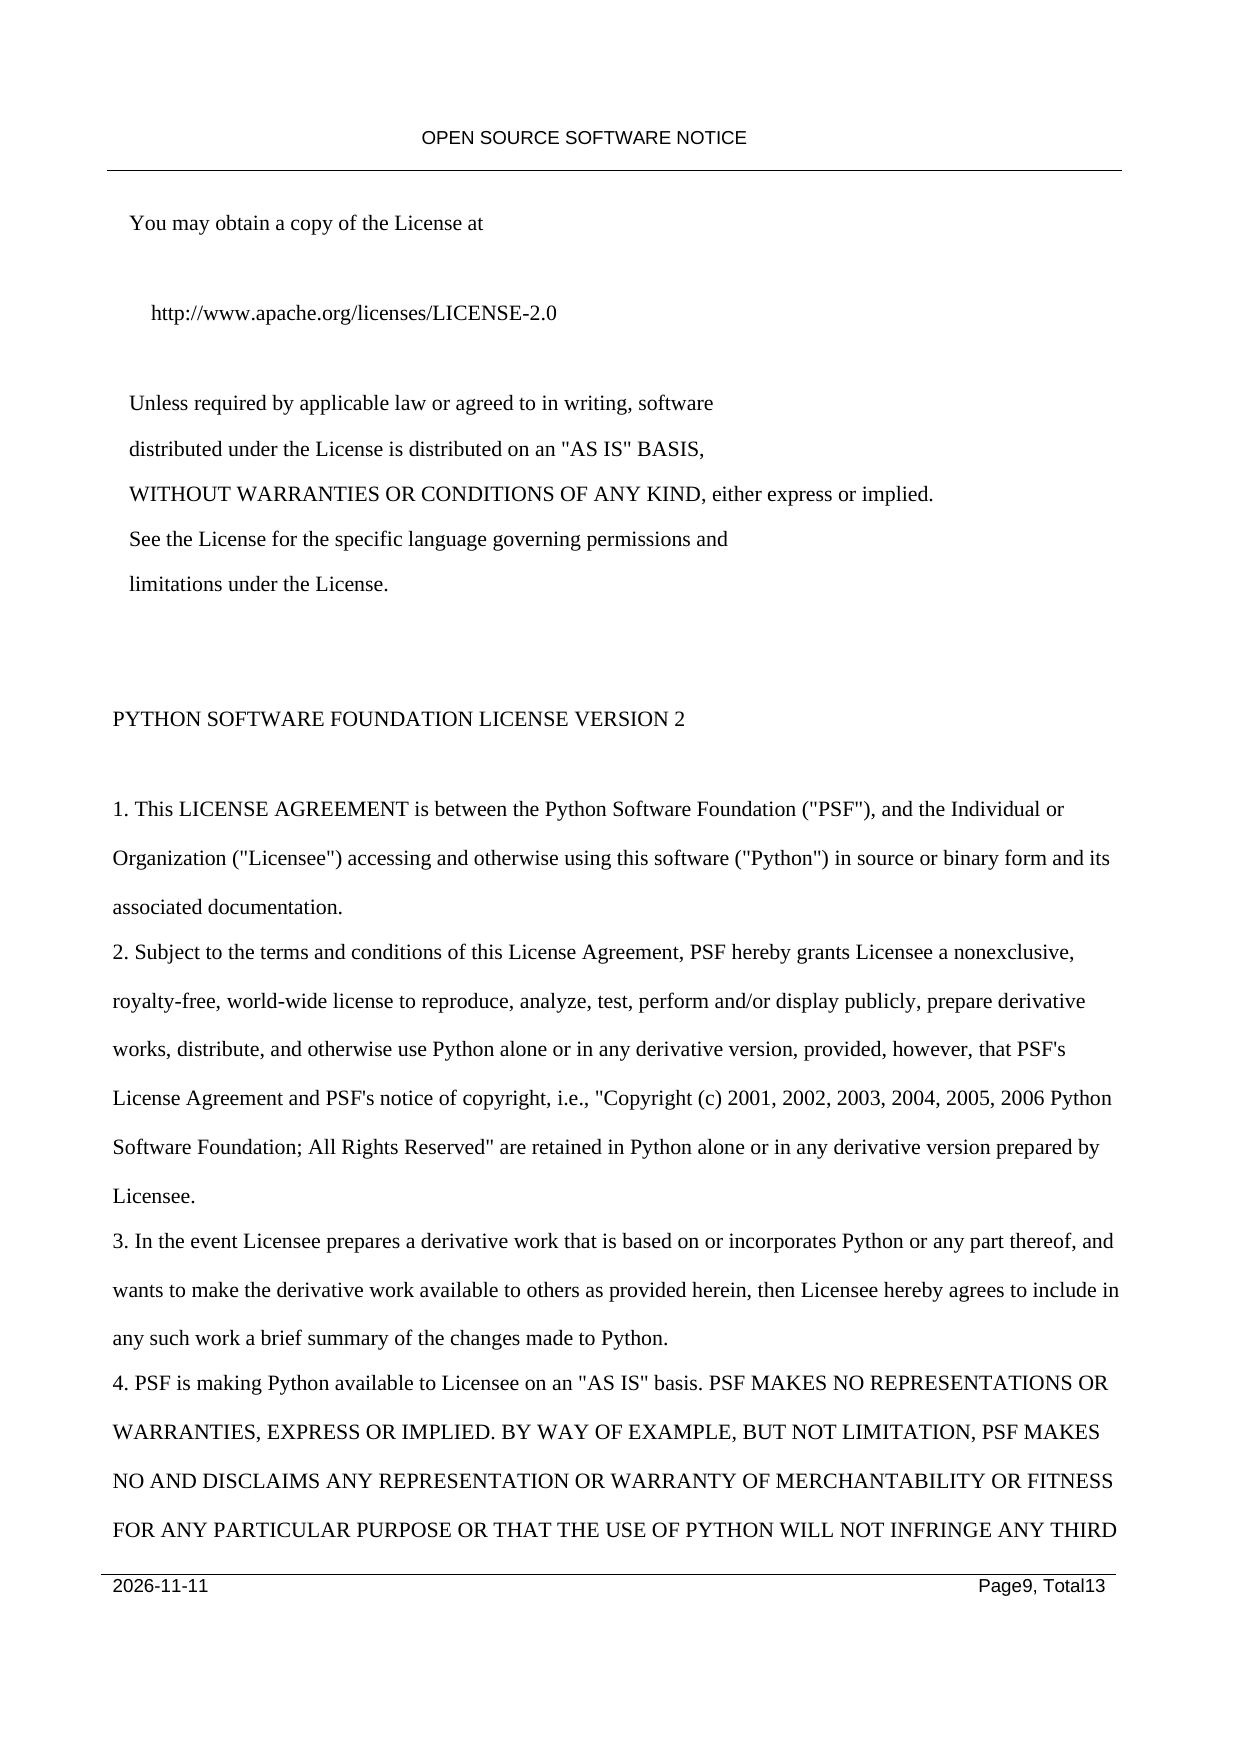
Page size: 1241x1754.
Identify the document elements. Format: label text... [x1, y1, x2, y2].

text WITHOUT WARRANTIES OR CONDITIONS OF ANY KIND, either express or implied. [112, 477, 1128, 509]
text Unless required by applicable law or agreed to in writing, software [112, 387, 1128, 419]
text 2. Subject to the terms and conditions of this License Agreement, PSF hereby grants Licensee a nonexclusive, royalty-free, world-wide license to reproduce, analyze, test, perform and/or display publicly, prepare derivative works, distribute, and otherwise use Python alone or in any derivative version, provided, however, that PSF's License Agreement and PSF's notice of copyright, i.e., "Copyright (c) 2001, 2002, 2003, 2004, 2005, 2006 Python Software Foundation; All Rights Reserved" are retained in Python alone or in any derivative version prepared by Licensee. [112, 935, 1128, 1212]
text You may obtain a copy of the License at [112, 206, 1128, 239]
text PYTHON SOFTWARE FOUNDATION LICENSE VERSION 2 [112, 702, 1128, 735]
text distributed under the License is distributed on an "AS IS" BASIS, [112, 432, 1128, 464]
text http://www.apache.org/licenses/LICENSE-2.0 [112, 297, 1128, 329]
text See the License for the specific language governing permissions and [112, 522, 1128, 554]
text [112, 1367, 1128, 1546]
text 1. This LICENSE AGREEMENT is between the Python Software Foundation ("PSF"), and the Individual or Organization ("Licensee") accessing and otherwise using this software ("Python") in source or binary form and its associated documentation. [112, 793, 1128, 923]
text 3. In the event Licensee prepares a derivative work that is based on or incorporates Python or any part thereof, and wants to make the derivative work available to others as provided herein, then Licensee hereby agrees to include in any such work a brief summary of the changes made to Python. [112, 1224, 1128, 1354]
text limitations under the License. [112, 567, 1128, 600]
